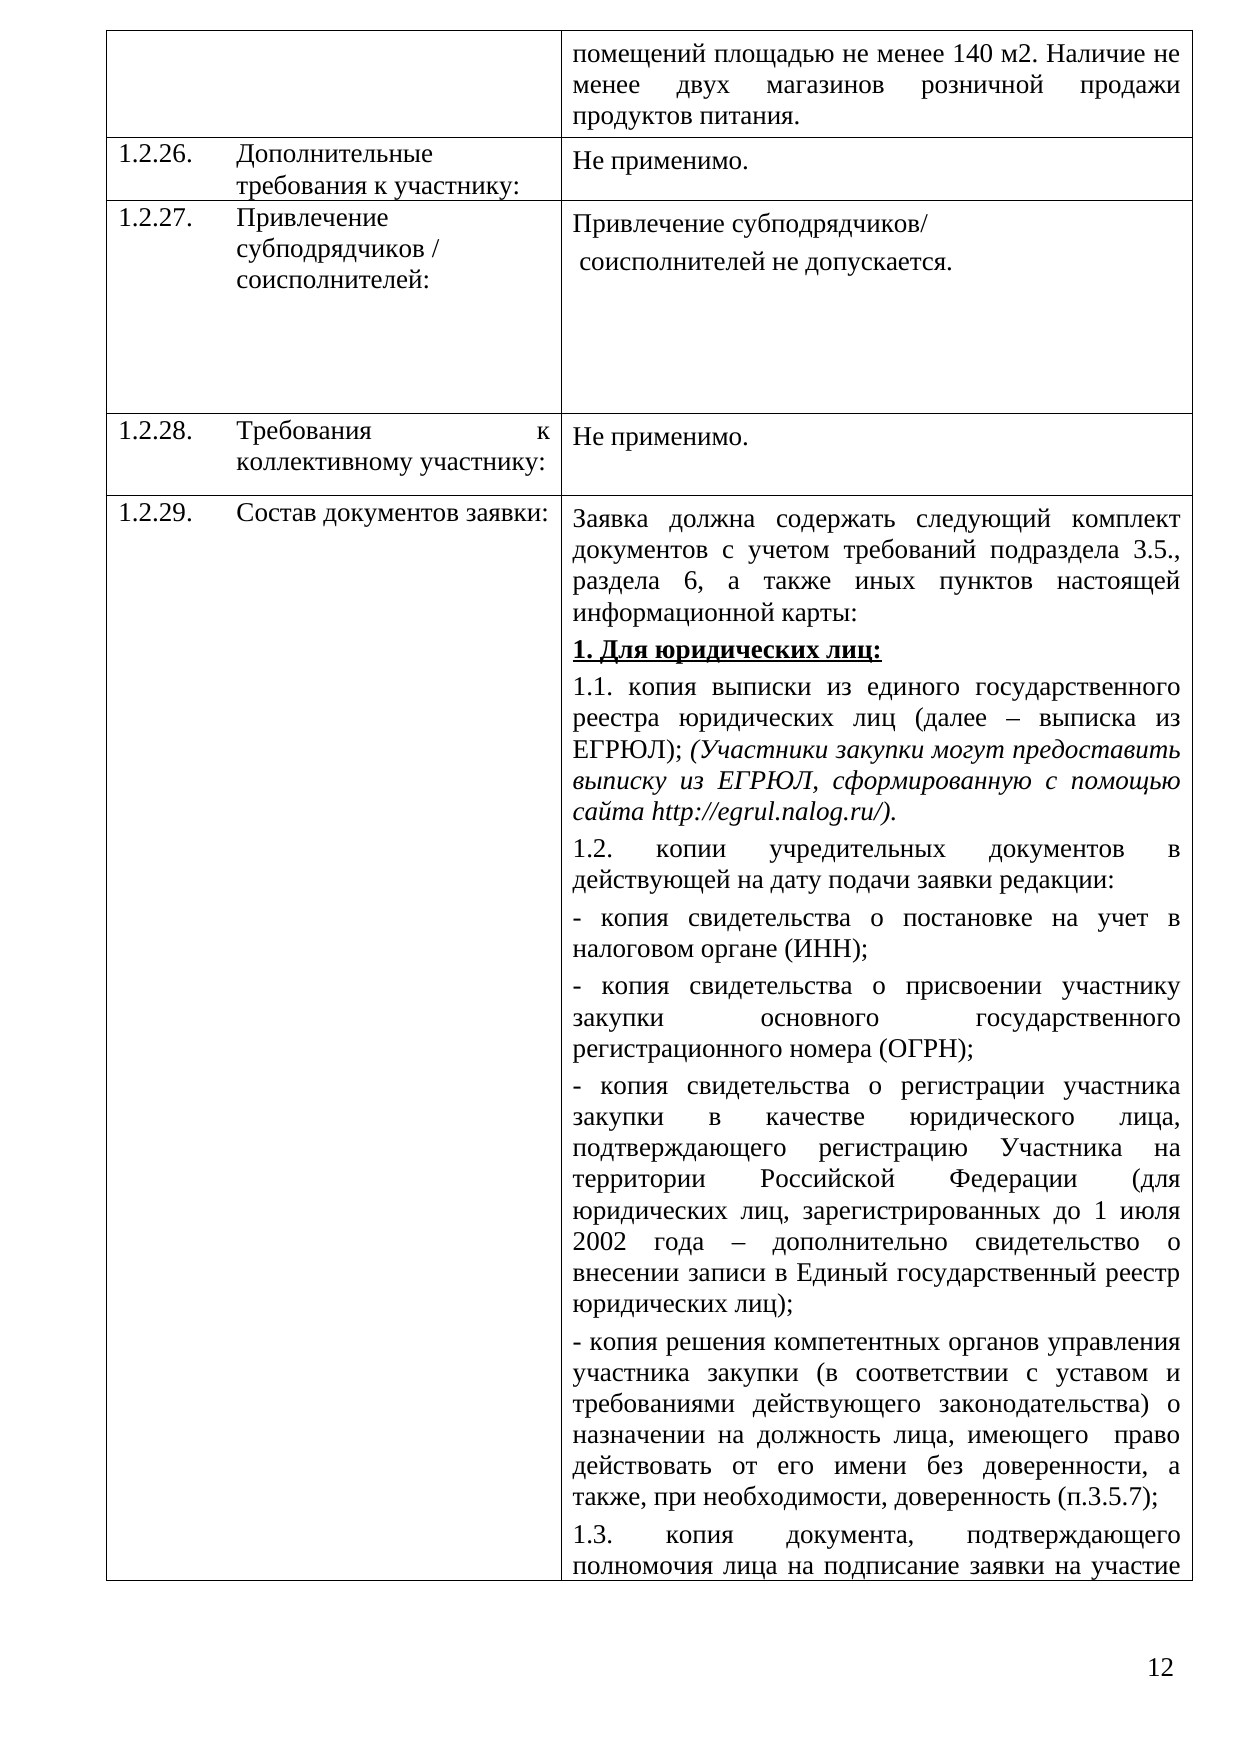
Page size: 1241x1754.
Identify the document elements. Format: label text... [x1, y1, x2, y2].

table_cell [562, 31, 1192, 137]
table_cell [562, 496, 1192, 1580]
table_cell Не применимо. [562, 414, 1192, 495]
table_cell Привлечение субподрядчиков/ соисполнителей не допускается. [562, 201, 1192, 413]
table_cell Привлечение субподрядчиков / соисполнителей: [107, 201, 561, 413]
table_cell Не применимо. [562, 138, 1192, 200]
table_cell Дополнительные требования к участнику: [107, 138, 561, 200]
table_cell Требования к коллективному участнику: [107, 414, 561, 495]
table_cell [107, 31, 561, 137]
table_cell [107, 496, 561, 1580]
